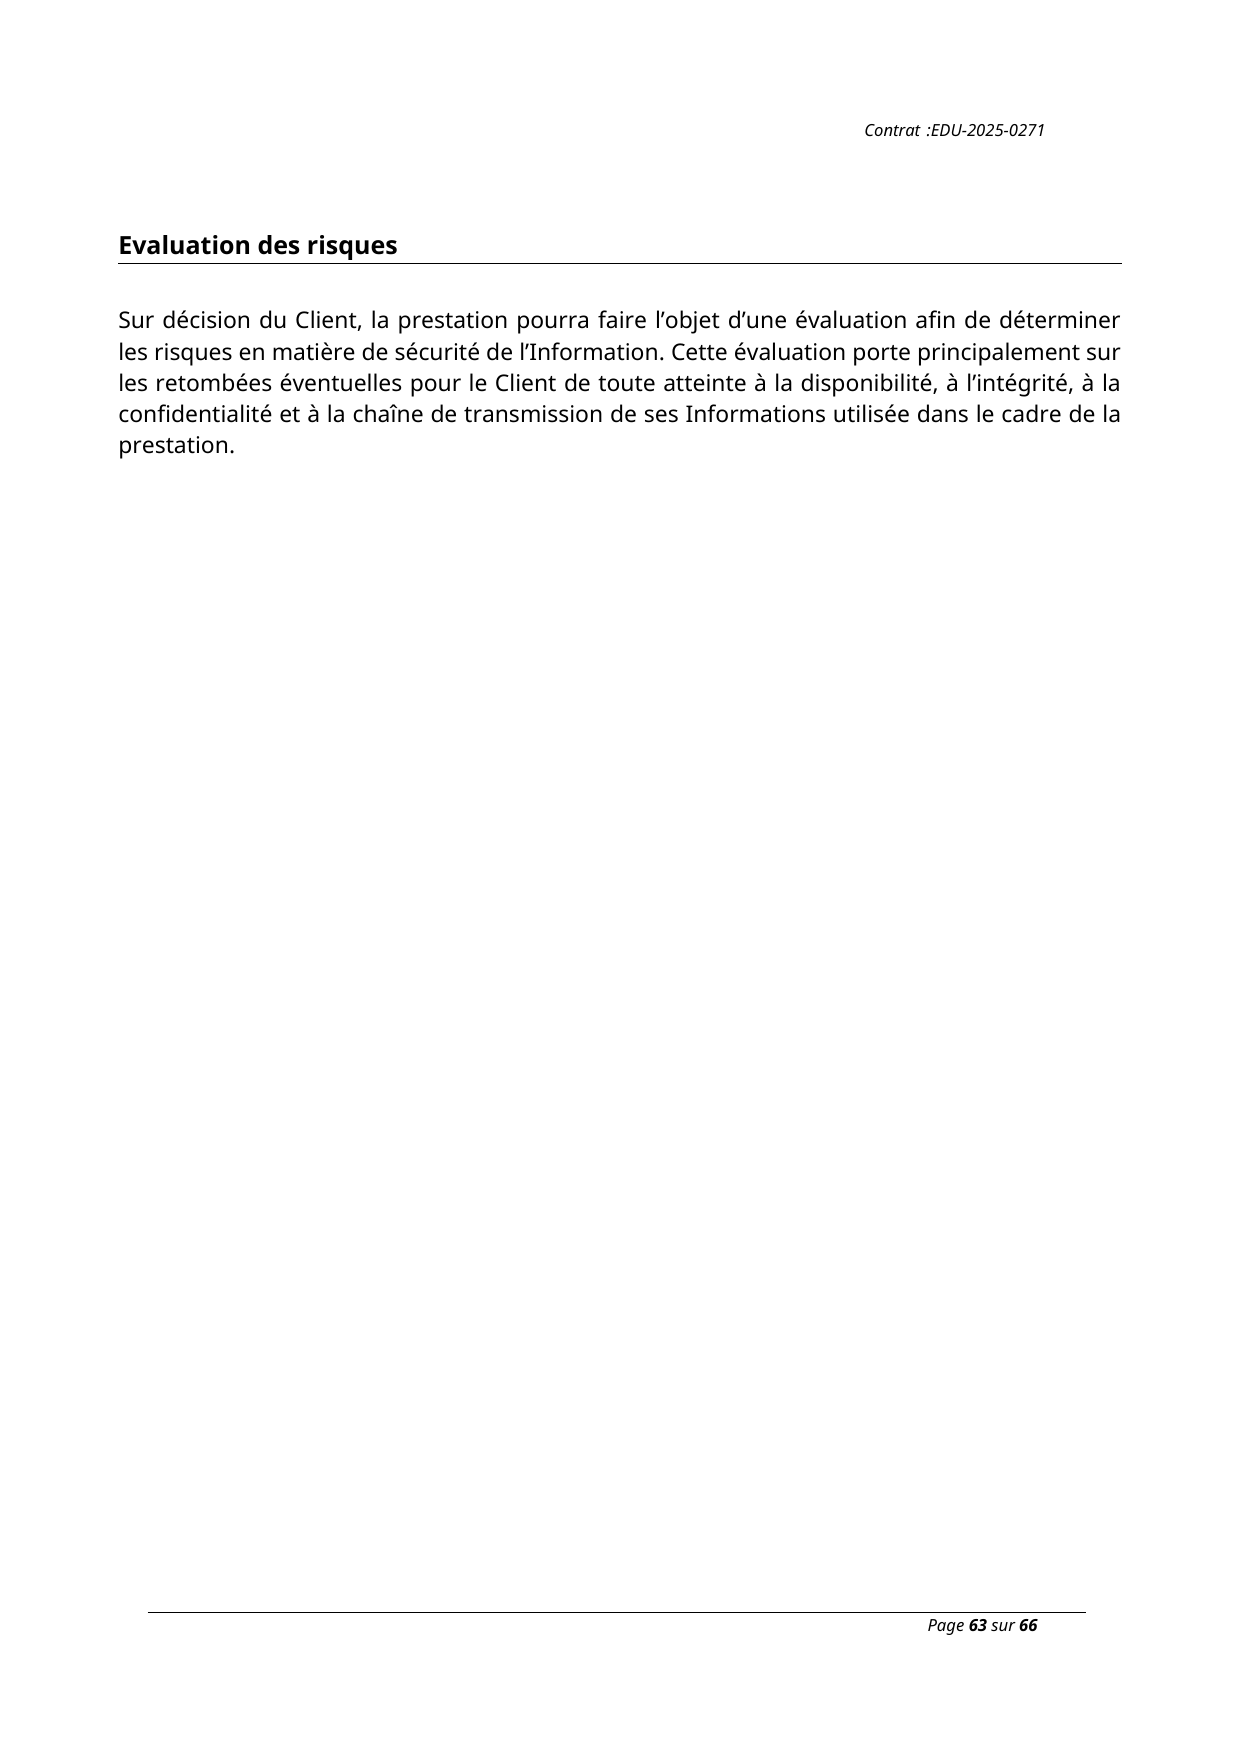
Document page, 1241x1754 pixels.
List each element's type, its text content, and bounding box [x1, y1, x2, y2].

text Evaluation des risques [118, 227, 1122, 263]
text Sur décision du Client, la prestation pourra faire l’objet d’une évaluation afin de déterminer les risques en matière de sécurité de l’Information. Cette évaluation porte principalement sur les retombées éventuelles pour le Client de toute atteinte à la disponibilité, à l’intégrité, à la confidentialité et à la chaîne de transmission de ses Informations utilisée dans le cadre de la prestation. [118, 304, 1122, 460]
